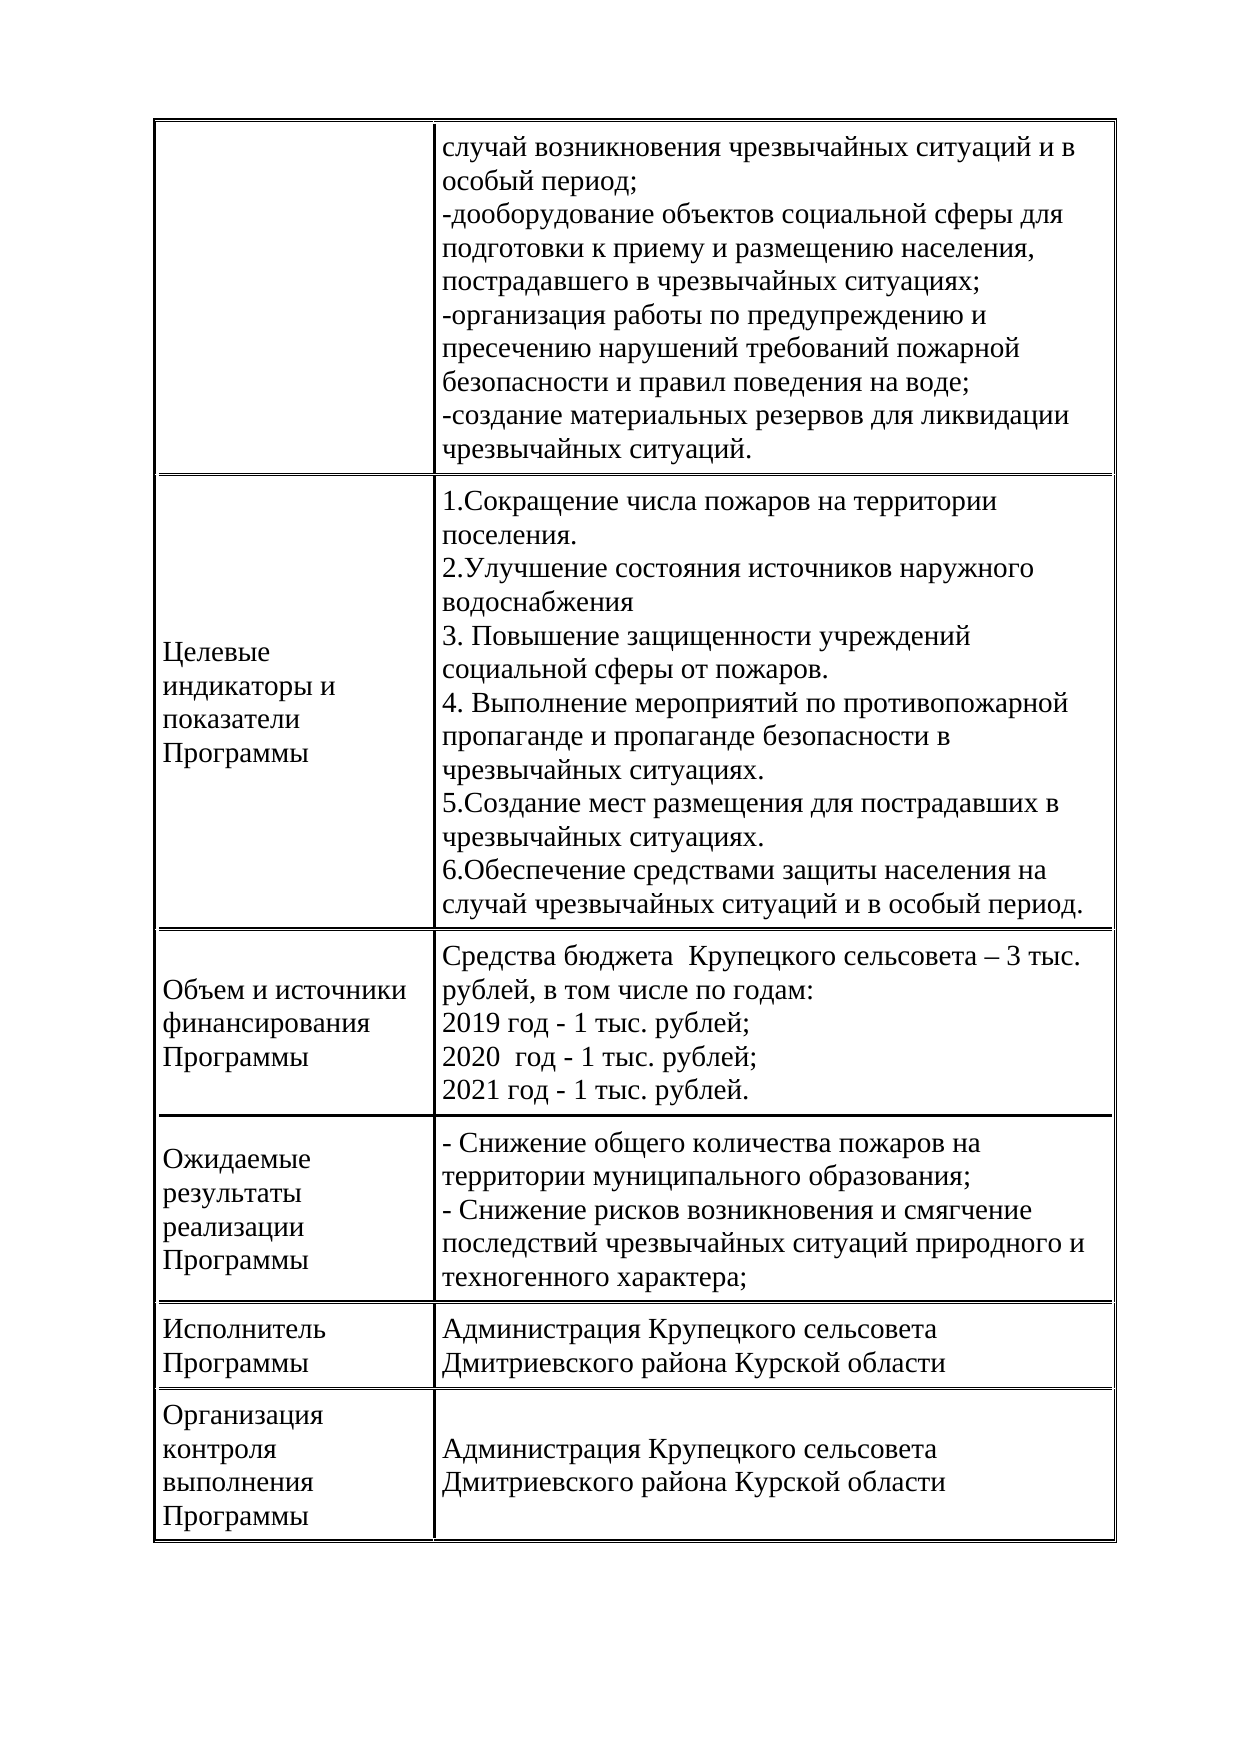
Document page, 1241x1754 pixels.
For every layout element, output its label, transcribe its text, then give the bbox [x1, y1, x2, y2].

table_cell Средства бюджета Крупецкого сельсовета – 3 тыс. рублей, в том числе по годам: 2019 год - 1 тыс. рублей; 2020 год - 1 тыс. рублей; 2021 год - 1 тыс. рублей. [436, 927, 1114, 1114]
table_cell Объем и источники финансирования Программы [156, 927, 433, 1114]
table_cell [434, 122, 1114, 472]
table_cell Задачи Программы [156, 120, 434, 472]
table_cell Целевые индикаторы и показатели Программы [156, 473, 433, 927]
table_cell Исполнитель Программы [156, 1300, 433, 1386]
table_cell Администрация Крупецкого сельсовета Дмитриевского района Курской области [436, 1300, 1114, 1386]
table_cell Администрация Крупецкого сельсовета Дмитриевского района Курской области [434, 1386, 1114, 1539]
table_cell Ожидаемые результаты реализации Программы [156, 1114, 433, 1300]
table_cell - Снижение общего количества пожаров на территории муниципального образования; - Снижение рисков возникновения и смягчение последствий чрезвычайных ситуаций природного и техногенного характера; [436, 1114, 1114, 1300]
table_cell 1.Сокращение числа пожаров на территории поселения. 2.Улучшение состояния источников наружного водоснабжения 3. Повышение защищенности учреждений социальной сферы от пожаров. 4. Выполнение мероприятий по противопожарной пропаганде и пропаганде безопасности в чрезвычайных ситуациях. 5.Создание мест размещения для пострадавших в чрезвычайных ситуациях. 6.Обеспечение средствами защиты населения на случай чрезвычайных ситуаций и в особый период. [436, 473, 1114, 927]
table_cell Организация контроля выполнения Программы [156, 1386, 434, 1539]
